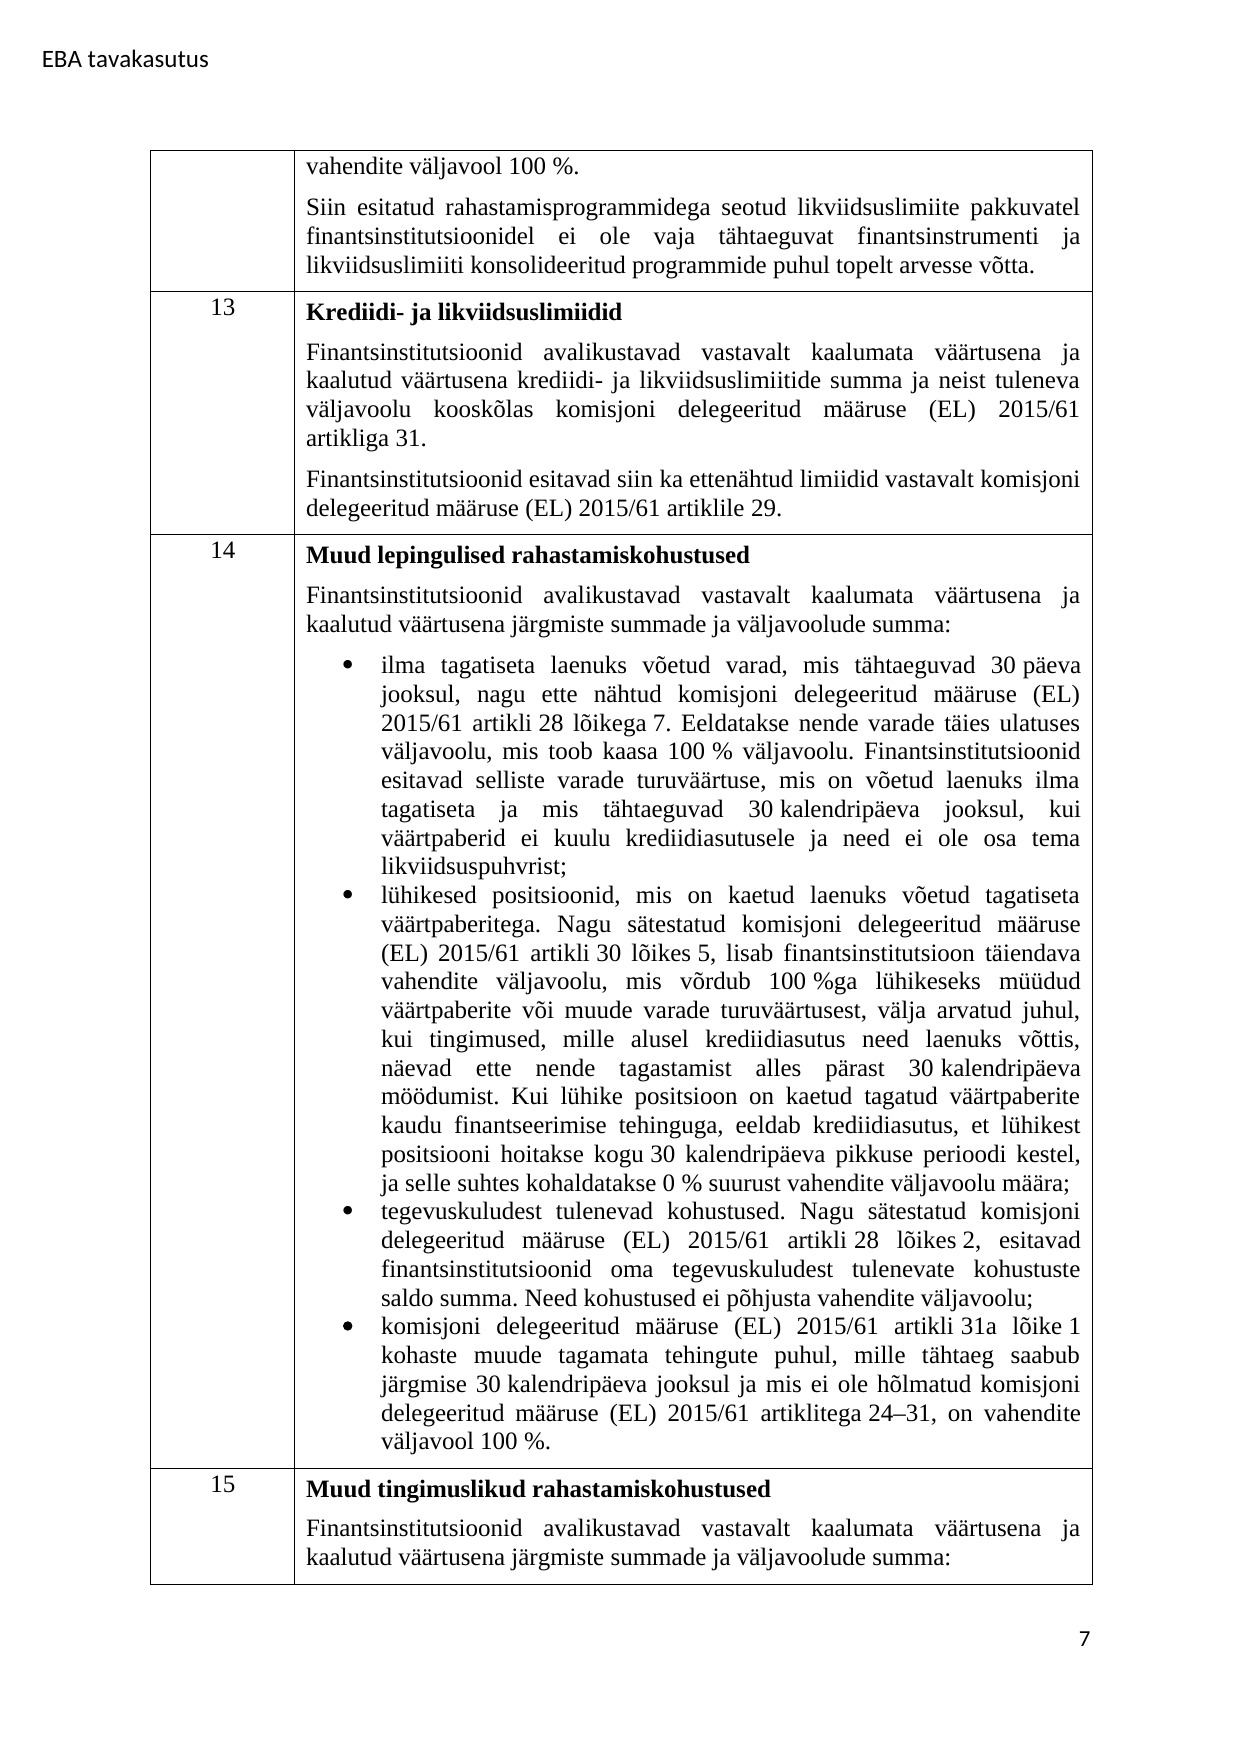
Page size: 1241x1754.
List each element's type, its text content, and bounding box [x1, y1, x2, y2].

table_cell Muud lepingulised rahastamiskohustused Finantsinstitutsioonid avalikustavad vastavalt kaalumata väärtusena ja kaalutud väärtusena järgmiste summade ja väljavoolude summa: ilma tagatiseta laenuks võetud varad, mis tähtaeguvad 30 päeva jooksul, nagu ette nähtud komisjoni delegeeritud määruse (EL) 2015/61 artikli 28 lõikega 7. Eeldatakse nende varade täies ulatuses väljavoolu, mis toob kaasa 100 % väljavoolu. Finantsinstitutsioonid esitavad selliste varade turuväärtuse, mis on võetud laenuks ilma tagatiseta ja mis tähtaeguvad 30 kalendripäeva jooksul, kui väärtpaberid ei kuulu krediidiasutusele ja need ei ole osa tema likviidsuspuhvrist; lühikesed positsioonid, mis on kaetud laenuks võetud tagatiseta väärtpaberitega. Nagu sätestatud komisjoni delegeeritud määruse (EL) 2015/61 artikli 30 lõikes 5, lisab finantsinstitutsioon täiendava vahendite väljavoolu, mis võrdub 100 %ga lühikeseks müüdud väärtpaberite või muude varade turuväärtusest, välja arvatud juhul, kui tingimused, mille alusel krediidiasutus need laenuks võttis, näevad ette nende tagastamist alles pärast 30 kalendripäeva möödumist. Kui lühike positsioon on kaetud tagatud väärtpaberite kaudu finantseerimise tehinguga, eeldab krediidiasutus, et lühikest positsiooni hoitakse kogu 30 kalendripäeva pikkuse perioodi kestel, ja selle suhtes kohaldatakse 0 % suurust vahendite väljavoolu määra; tegevuskuludest tulenevad kohustused. Nagu sätestatud komisjoni delegeeritud määruse (EL) 2015/61 artikli 28 lõikes 2, esitavad finantsinstitutsioonid oma tegevuskuludest tulenevate kohustuste saldo summa. Need kohustused ei põhjusta vahendite väljavoolu; komisjoni delegeeritud määruse (EL) 2015/61 artikli 31a lõike 1 kohaste muude tagamata tehingute puhul, mille tähtaeg saabub järgmise 30 kalendripäeva jooksul ja mis ei ole hõlmatud komisjoni delegeeritud määruse (EL) 2015/61 artiklitega 24–31, on vahendite väljavool 100 %. [295, 535, 1092, 1468]
table_cell 12 [151, 151, 294, 291]
table_cell Krediidi- ja likviidsuslimiidid Finantsinstitutsioonid avalikustavad vastavalt kaalumata väärtusena ja kaalutud väärtusena krediidi- ja likviidsuslimiitide summa ja neist tuleneva väljavoolu kooskõlas komisjoni delegeeritud määruse (EL) 2015/61 artikliga 31. Finantsinstitutsioonid esitavad siin ka ettenähtud limiidid vastavalt komisjoni delegeeritud määruse (EL) 2015/61 artiklile 29. [295, 292, 1092, 534]
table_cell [295, 1469, 1092, 1584]
table_cell 13 [151, 292, 294, 534]
table_cell 15 [151, 1469, 294, 1584]
table_cell 14 [151, 535, 294, 1468]
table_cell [295, 151, 1092, 291]
